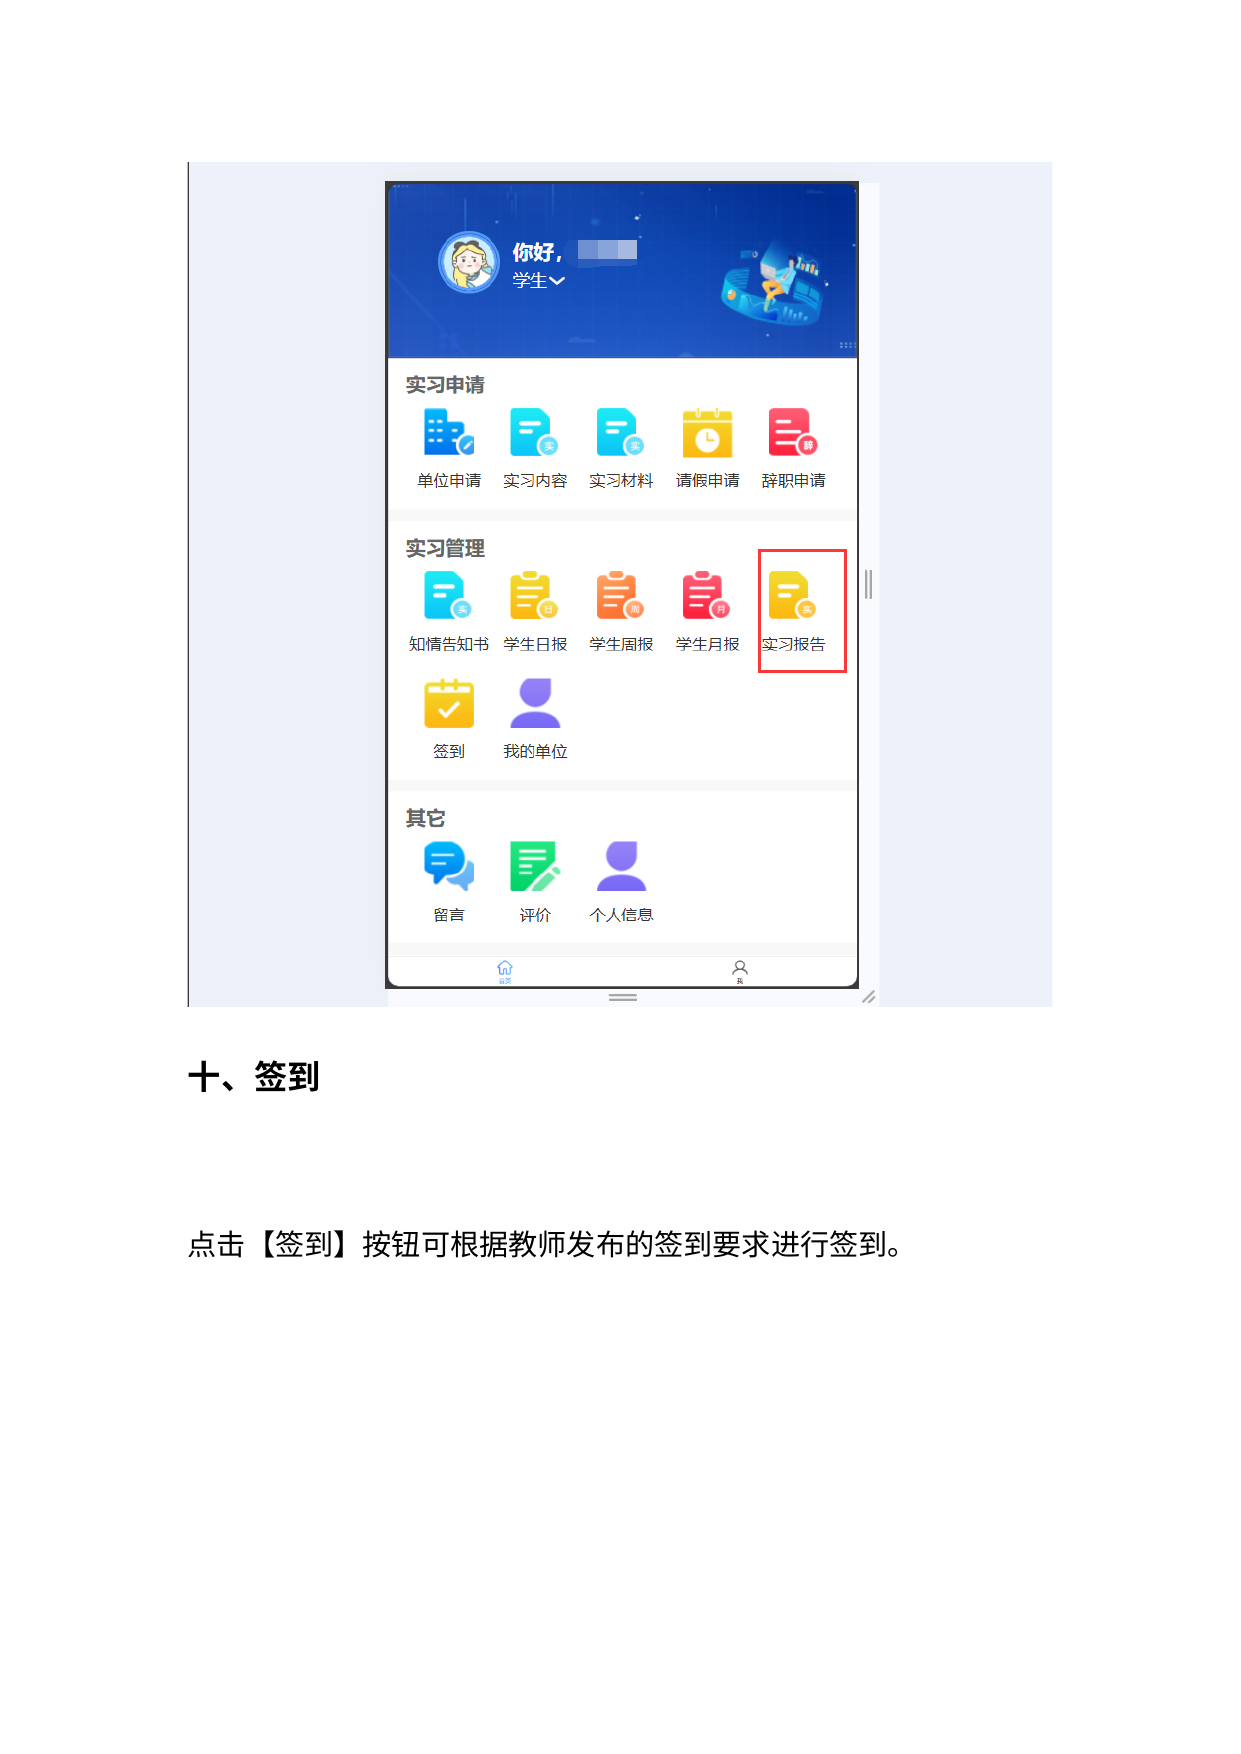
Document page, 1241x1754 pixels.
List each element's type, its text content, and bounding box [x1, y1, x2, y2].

subtitle 签到 [187, 1042, 1053, 1107]
picture [187, 162, 1053, 1007]
text 点击【签到】按钮可根据教师发布的签到要求进行签到。 [187, 1210, 1053, 1275]
